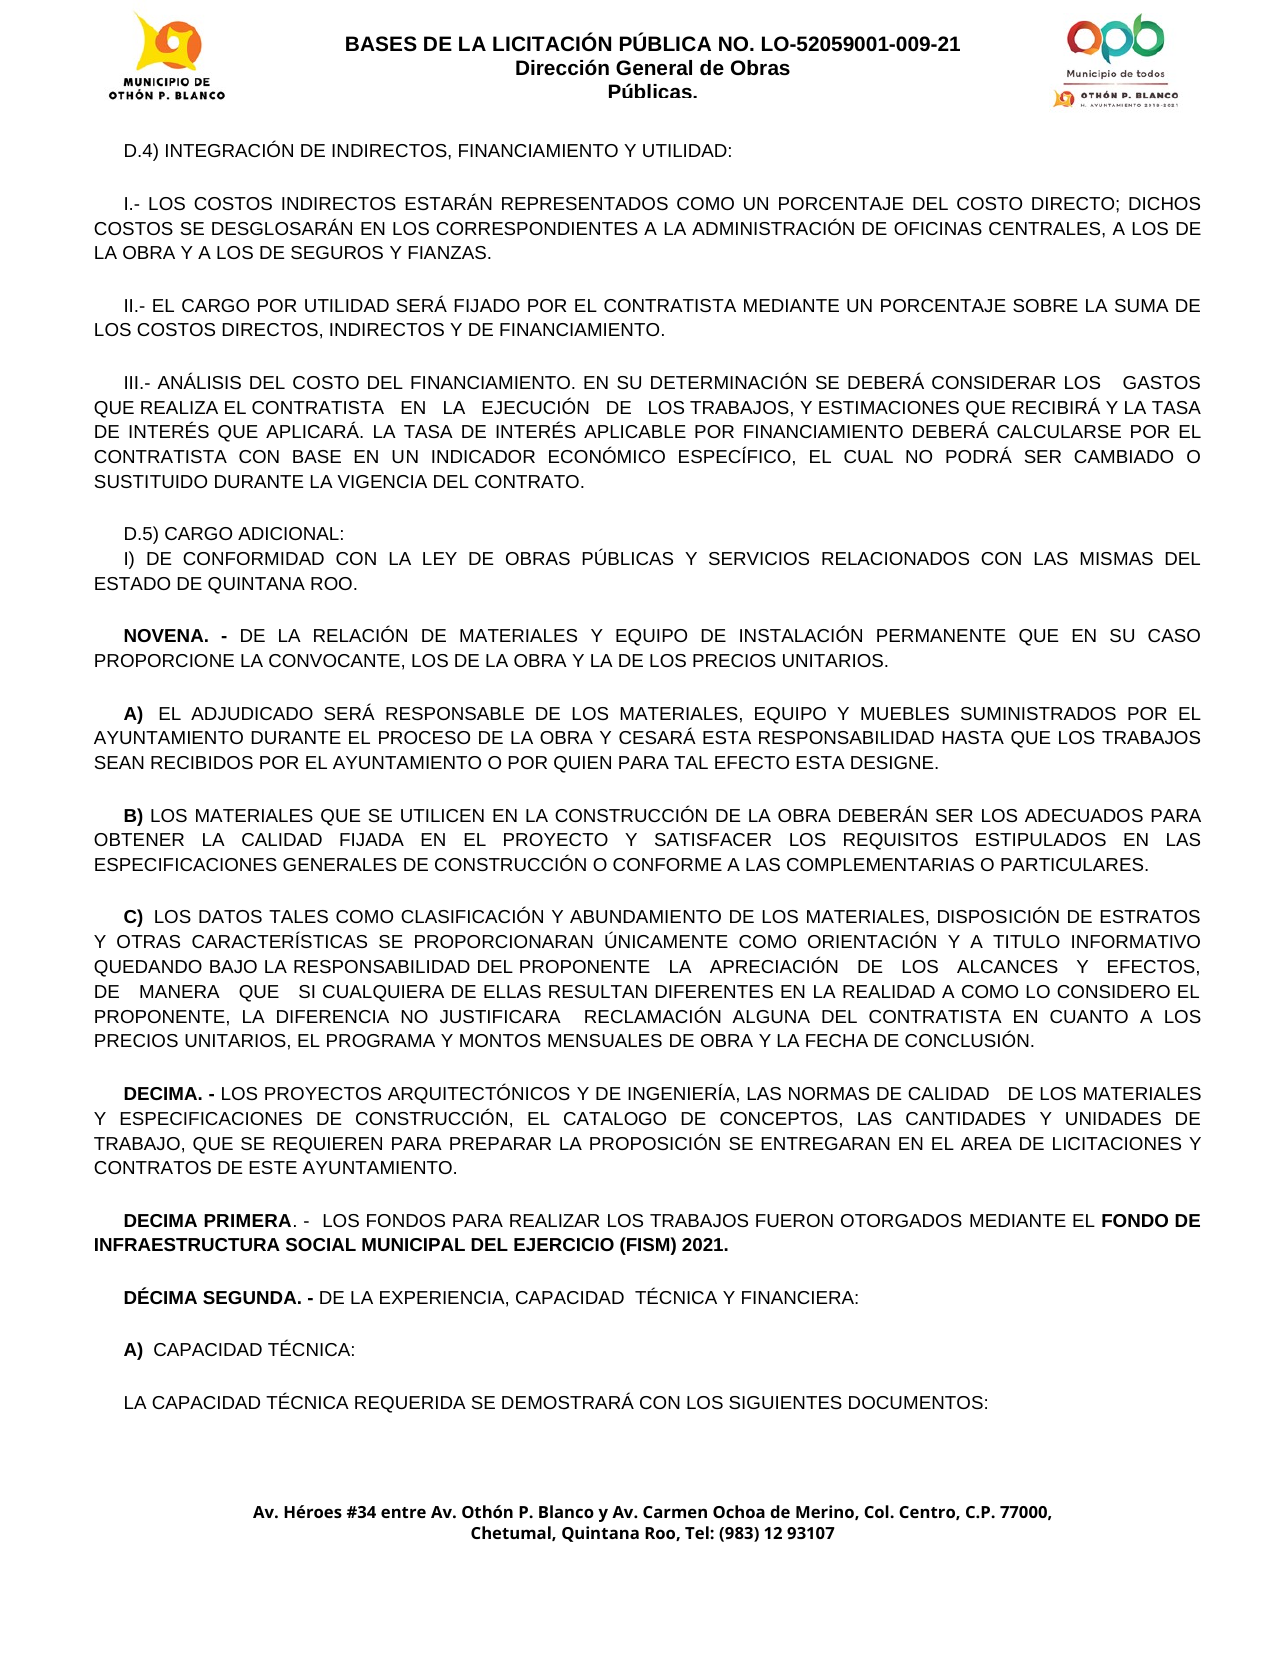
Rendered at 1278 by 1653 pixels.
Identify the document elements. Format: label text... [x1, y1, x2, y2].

text LA CAPACIDAD TÉCNICA REQUERIDA SE DEMOSTRARÁ CON LOS SIGUIENTES DOCUMENTOS: [94, 1391, 1201, 1413]
text A) CAPACIDAD TÉCNICA: [94, 1339, 1201, 1361]
text D.4) INTEGRACIÓN DE INDIRECTOS, FINANCIAMIENTO Y UTILIDAD: [94, 140, 1201, 162]
text DECIMA PRIMERA. - LOS FONDOS PARA REALIZAR LOS TRABAJOS FUERON OTORGADOS MEDIANTE EL FONDO DE INFRAESTRUCTURA SOCIAL MUNICIPAL DEL EJERCICIO (FISM) 2021. [94, 1209, 1201, 1256]
text II.- EL CARGO POR UTILIDAD SERÁ FIJADO POR EL CONTRATISTA MEDIANTE UN PORCENTAJE SOBRE LA SUMA DE LOS COSTOS DIRECTOS, INDIRECTOS Y DE FINANCIAMIENTO. [94, 294, 1201, 341]
text I) DE CONFORMIDAD CON LA LEY DE OBRAS PÚBLICAS Y SERVICIOS RELACIONADOS CON LAS MISMAS DEL ESTADO DE QUINTANA ROO. [94, 548, 1201, 594]
text B) LOS MATERIALES QUE SE UTILICEN EN LA CONSTRUCCIÓN DE LA OBRA DEBERÁN SER LOS ADECUADOS PARA OBTENER LA CALIDAD FIJADA EN EL PROYECTO Y SATISFACER LOS REQUISITOS ESTIPULADOS EN LAS ESPECIFICACIONES GENERALES DE CONSTRUCCIÓN O CONFORME A LAS COMPLEMENTARIAS O PARTICULARES. [94, 804, 1201, 876]
picture [104, 0, 237, 114]
text I.- LOS COSTOS INDIRECTOS ESTARÁN REPRESENTADOS COMO UN PORCENTAJE DEL COSTO DIRECTO; DICHOS COSTOS SE DESGLOSARÁN EN LOS CORRESPONDIENTES A LA ADMINISTRACIÓN DE OFICINAS CENTRALES, A LOS DE LA OBRA Y A LOS DE SEGUROS Y FIANZAS. [94, 192, 1201, 264]
picture [1049, 13, 1192, 113]
text DECIMA. - LOS PROYECTOS ARQUITECTÓNICOS Y DE INGENIERÍA, LAS NORMAS DE CALIDAD DE LOS MATERIALES Y ESPECIFICACIONES DE CONSTRUCCIÓN, EL CATALOGO DE CONCEPTOS, LAS CANTIDADES Y UNIDADES DE TRABAJO, QUE SE REQUIEREN PARA PREPARAR LA PROPOSICIÓN SE ENTREGARAN EN EL AREA DE LICITACIONES Y CONTRATOS DE ESTE AYUNTAMIENTO. [94, 1083, 1201, 1179]
text C) LOS DATOS TALES COMO CLASIFICACIÓN Y ABUNDAMIENTO DE LOS MATERIALES, DISPOSICIÓN DE ESTRATOS Y OTRAS CARACTERÍSTICAS SE PROPORCIONARAN ÚNICAMENTE COMO ORIENTACIÓN Y A TITULO INFORMATIVO QUEDANDO BAJO LA RESPONSABILIDAD DEL PROPONENTE LA APRECIACIÓN DE LOS ALCANCES Y EFECTOS, DE MANERA QUE SI CUALQUIERA DE ELLAS RESULTAN DIFERENTES EN LA REALIDAD A COMO LO CONSIDERO EL PROPONENTE, LA DIFERENCIA NO JUSTIFICARA RECLAMACIÓN ALGUNA DEL CONTRATISTA EN CUANTO A LOS PRECIOS UNITARIOS, EL PROGRAMA Y MONTOS MENSUALES DE OBRA Y LA FECHA DE CONCLUSIÓN. [94, 906, 1201, 1052]
text A) EL ADJUDICADO SERÁ RESPONSABLE DE LOS MATERIALES, EQUIPO Y MUEBLES SUMINISTRADOS POR EL AYUNTAMIENTO DURANTE EL PROCESO DE LA OBRA Y CESARÁ ESTA RESPONSABILIDAD HASTA QUE LOS TRABAJOS SEAN RECIBIDOS POR EL AYUNTAMIENTO O POR QUIEN PARA TAL EFECTO ESTA DESIGNE. [94, 702, 1201, 773]
text NOVENA. - DE LA RELACIÓN DE MATERIALES Y EQUIPO DE INSTALACIÓN PERMANENTE QUE EN SU CASO PROPORCIONE LA CONVOCANTE, LOS DE LA OBRA Y LA DE LOS PRECIOS UNITARIOS. [94, 625, 1201, 672]
text III.- ANÁLISIS DEL COSTO DEL FINANCIAMIENTO. EN SU DETERMINACIÓN SE DEBERÁ CONSIDERAR LOS GASTOS QUE REALIZA EL CONTRATISTA EN LA EJECUCIÓN DE LOS TRABAJOS, Y ESTIMACIONES QUE RECIBIRÁ Y LA TASA DE INTERÉS QUE APLICARÁ. LA TASA DE INTERÉS APLICABLE POR FINANCIAMIENTO DEBERÁ CALCULARSE POR EL CONTRATISTA CON BASE EN UN INDICADOR ECONÓMICO ESPECÍFICO, EL CUAL NO PODRÁ SER CAMBIADO O SUSTITUIDO DURANTE LA VIGENCIA DEL CONTRATO. [94, 372, 1201, 492]
text DÉCIMA SEGUNDA. - DE LA EXPERIENCIA, CAPACIDAD TÉCNICA Y FINANCIERA: [94, 1287, 1201, 1308]
text D.5) CARGO ADICIONAL: [94, 523, 1201, 545]
